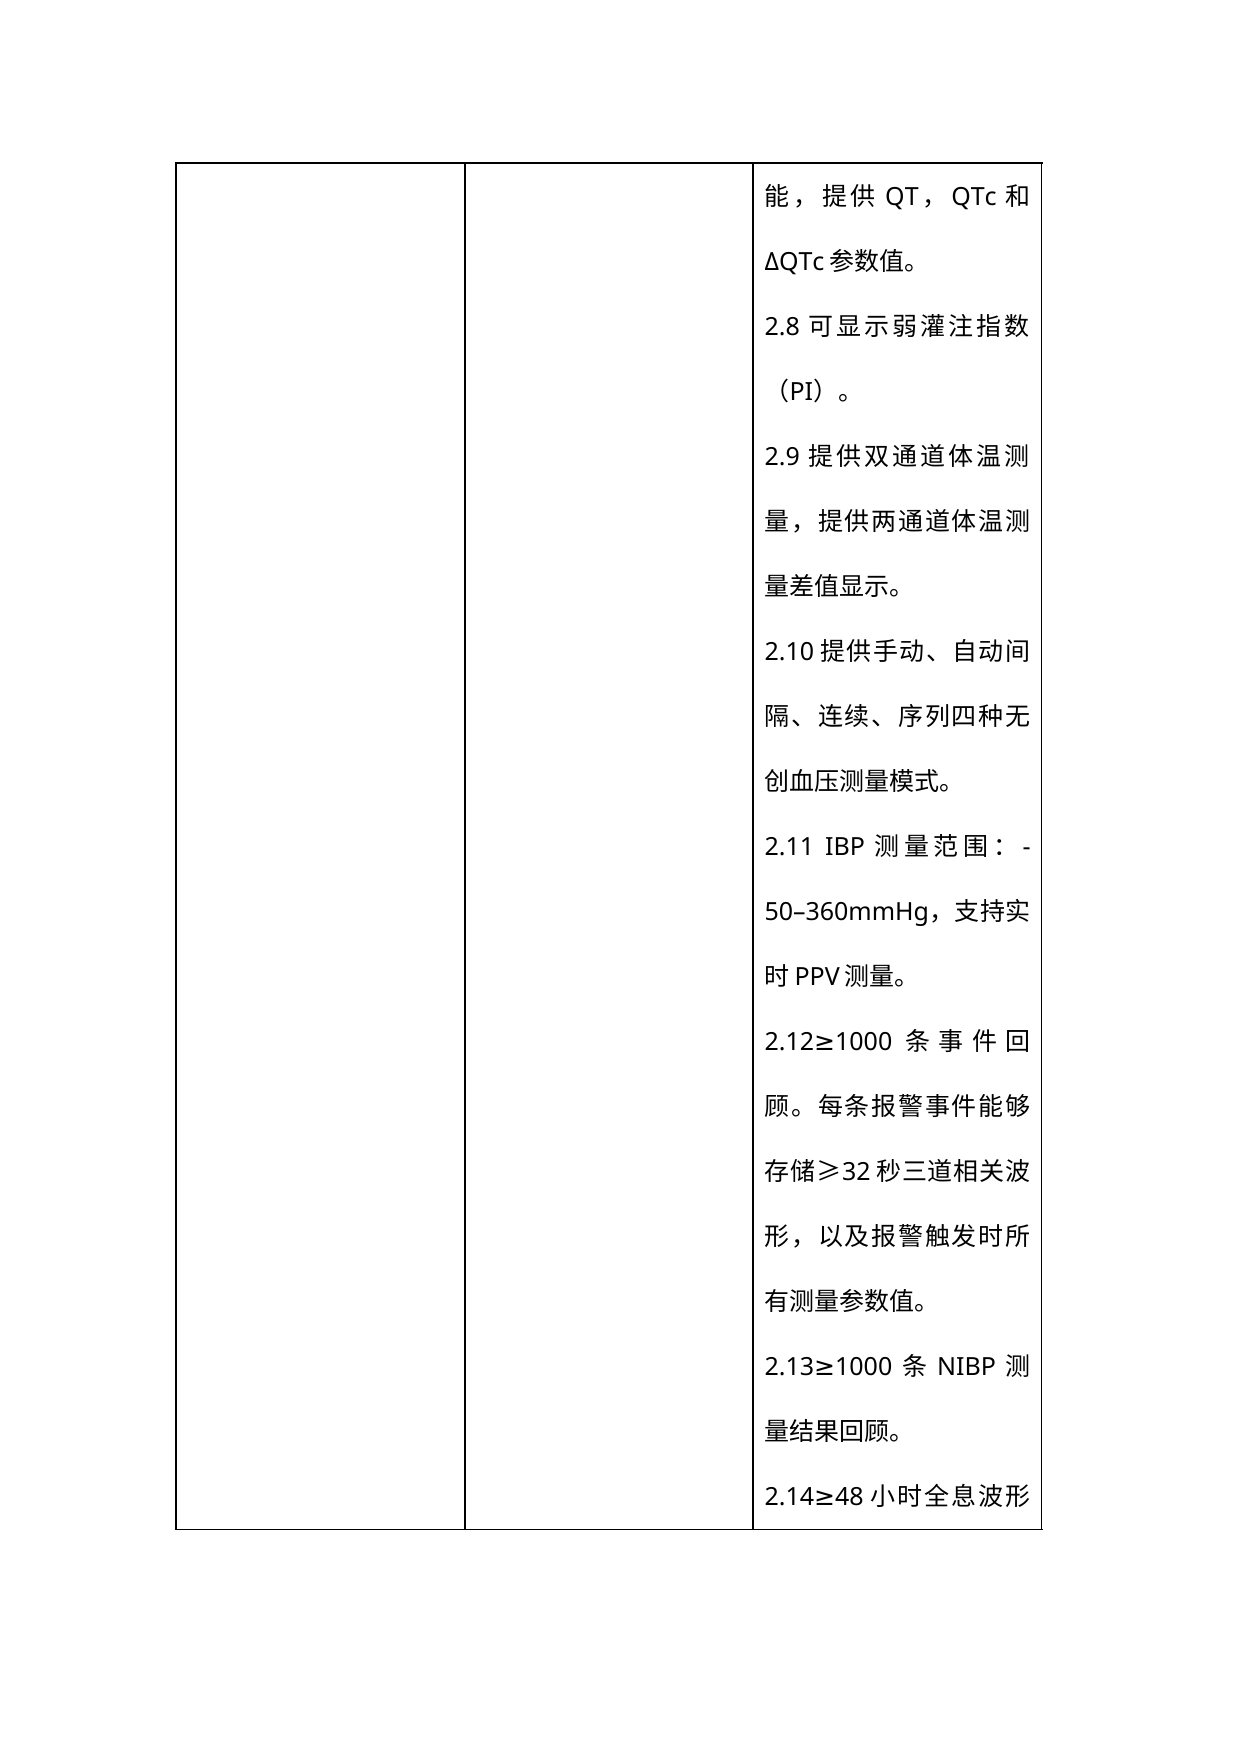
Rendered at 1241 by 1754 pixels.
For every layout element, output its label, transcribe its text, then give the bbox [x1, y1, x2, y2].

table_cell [754, 164, 1041, 1528]
table_cell [177, 164, 464, 1528]
table_cell 2 [466, 164, 752, 1528]
